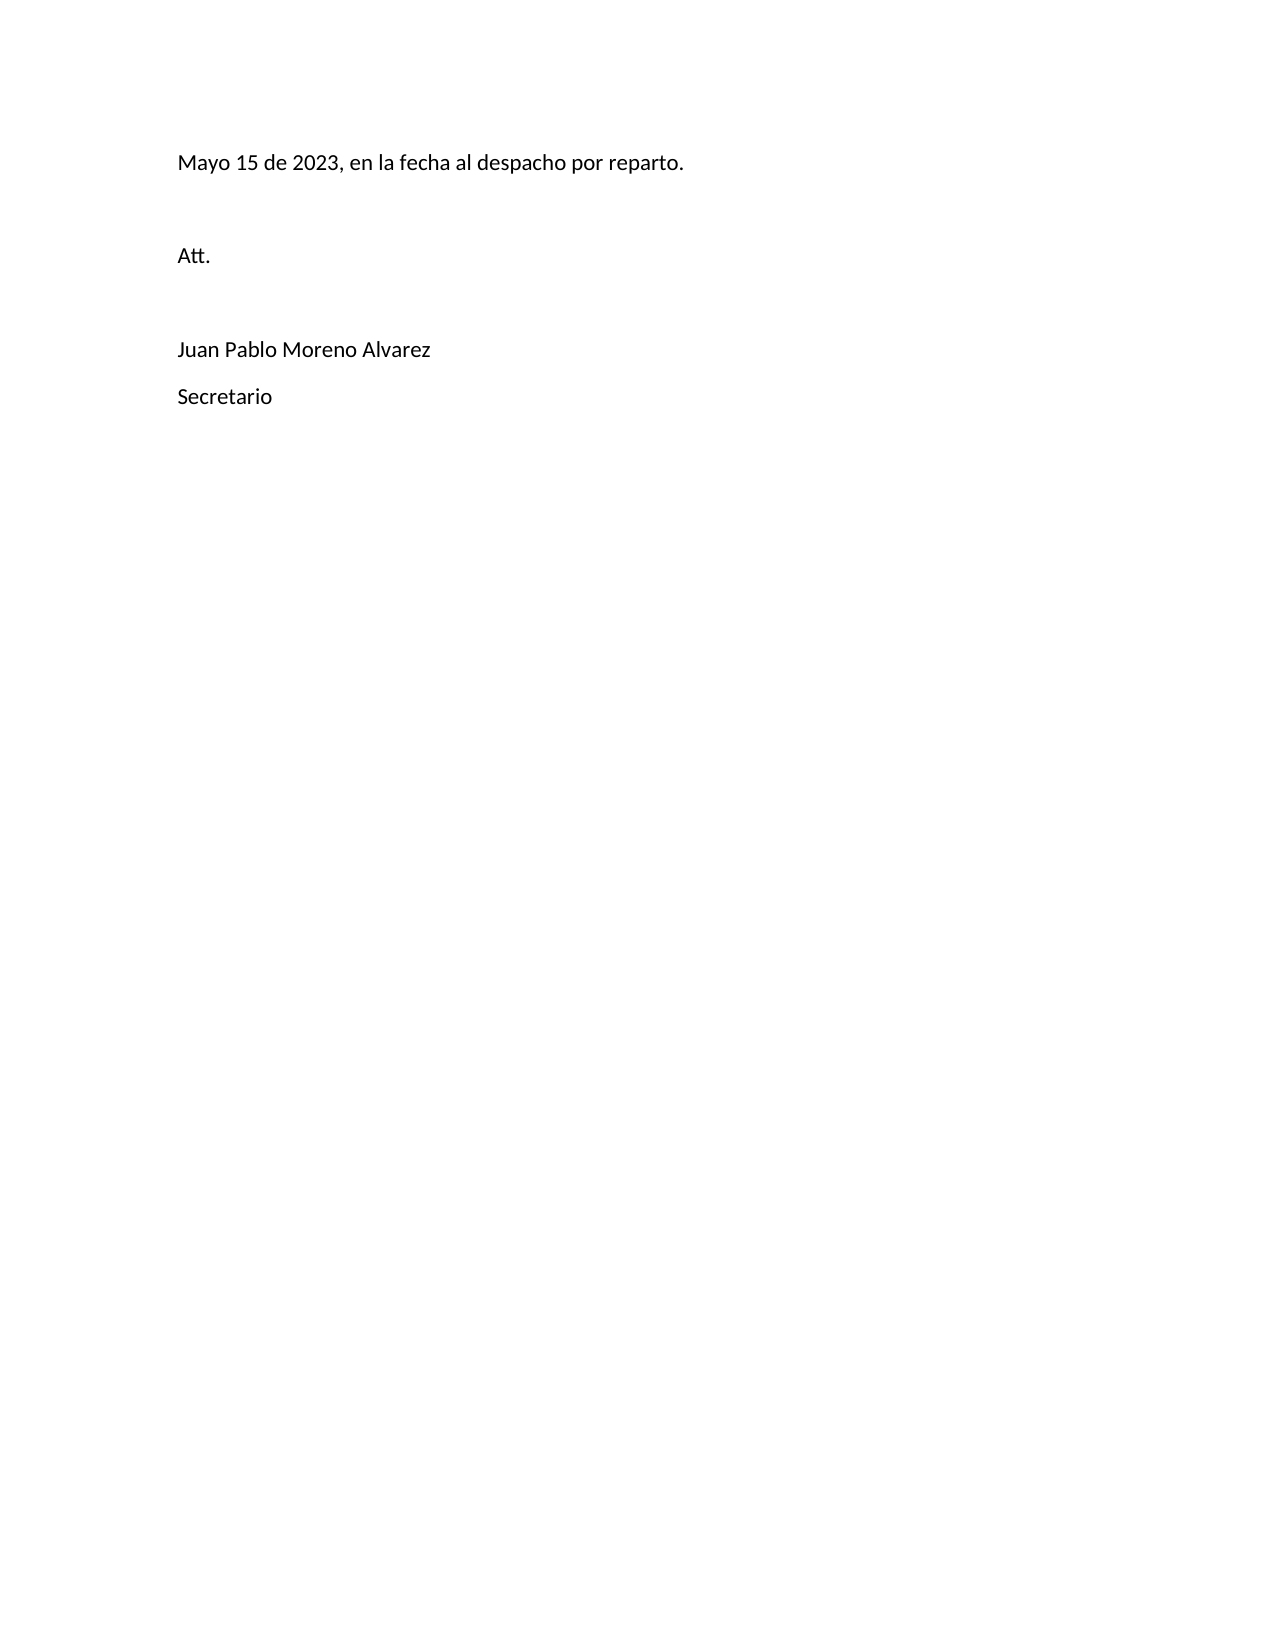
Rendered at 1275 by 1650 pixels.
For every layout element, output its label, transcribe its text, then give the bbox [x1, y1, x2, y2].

text Juan Pablo Moreno Alvarez [177, 335, 1098, 363]
text Secretario [177, 382, 1098, 410]
text Att. [177, 241, 1098, 269]
text Mayo 15 de 2023, en la fecha al despacho por reparto. [177, 148, 1098, 176]
